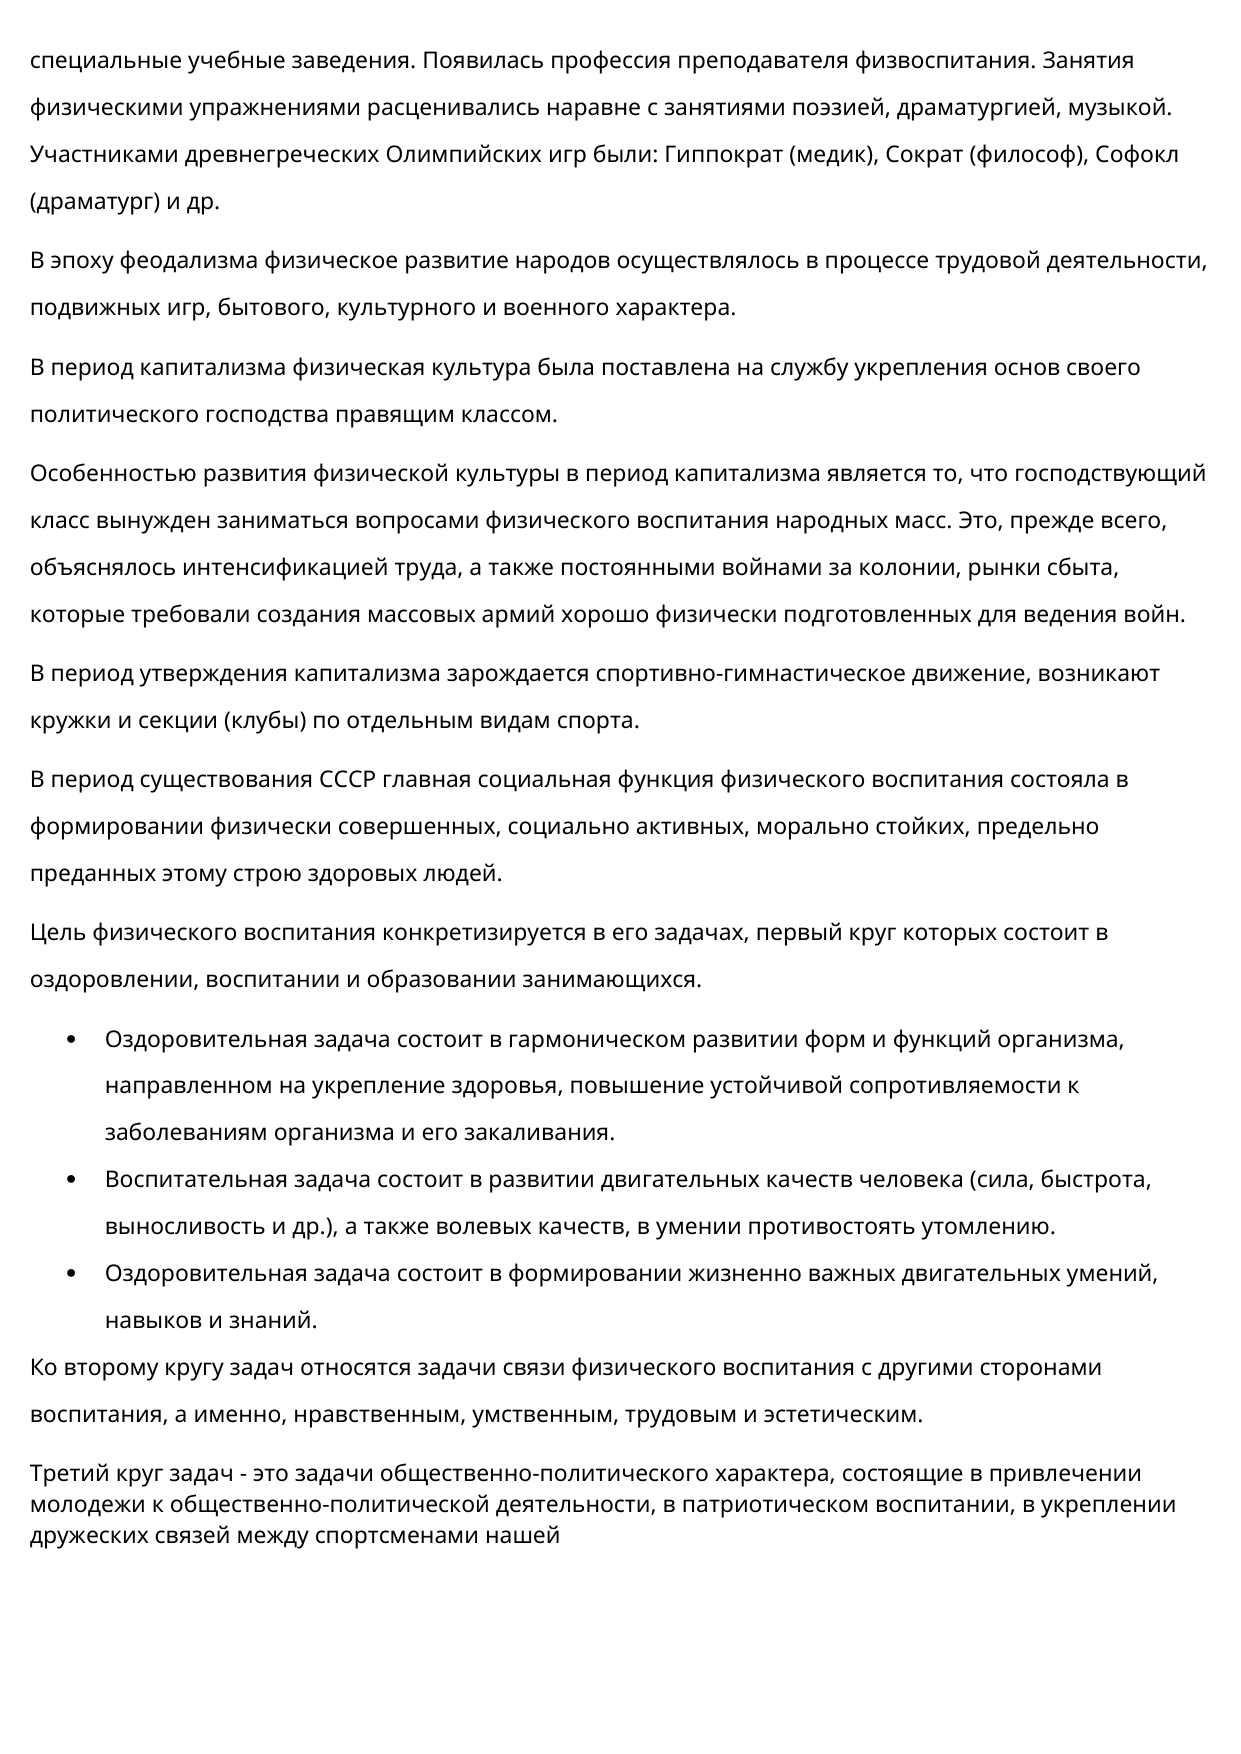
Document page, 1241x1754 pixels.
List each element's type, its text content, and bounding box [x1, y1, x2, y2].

text Ко второму кругу задач относятся задачи связи физического воспитания с другими сторонами воспитания, а именно, нравственным, умственным, трудовым и эстетическим. [29, 1351, 1211, 1429]
text Особенностью развития физической культуры в период капитализма является то, что господствующий класс вынужден заниматься вопросами физического воспитания народных масс. Это, прежде всего, объяснялось интенсификацией труда, а также постоянными войнами за колонии, рынки сбыта, которые требовали создания массовых армий хорошо физически подготовленных для ведения войн. [29, 457, 1211, 629]
text В период капитализма физическая культура была поставлена на службу укрепления основ своего политического господства правящим классом. [29, 351, 1211, 429]
text Третий круг задач - это задачи общественно-политического характера, состоящие в привлечении молодежи к общественно-политической деятельности, в патриотическом воспитании, в укреплении дружеских связей между спортсменами нашей [29, 1457, 1211, 1551]
list Оздоровительная задача состоит в гармоническом развитии форм и функций организма, направленном на укрепление здоровья, повышение устойчивой сопротивляемости к заболеваниям организма и его закаливания. [67, 1022, 1211, 1147]
list Оздоровительная задача состоит в формировании жизненно важных двигательных умений, навыков и знаний. [67, 1257, 1211, 1335]
text Цель физического воспитания конкретизируется в его задачах, первый круг которых состоит в оздоровлении, воспитании и образовании занимающихся. [29, 916, 1211, 994]
text В период существования СССР главная социальная функция физического воспитания состояла в формировании физически совершенных, социально активных, морально стойких, предельно преданных этому строю здоровых людей. [29, 763, 1211, 888]
text В эпоху феодализма физическое развитие народов осуществлялось в процессе трудовой деятельности, подвижных игр, бытового, культурного и военного характера. [29, 244, 1211, 322]
list Воспитательная задача состоит в развитии двигательных качеств человека (сила, быстрота, выносливость и др.), а также волевых качеств, в умении противостоять утомлению. [67, 1163, 1211, 1241]
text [29, 44, 1211, 216]
text В период утверждения капитализма зарождается спортивно-гимнастическое движение, возникают кружки и секции (клубы) по отдельным видам спорта. [29, 657, 1211, 735]
